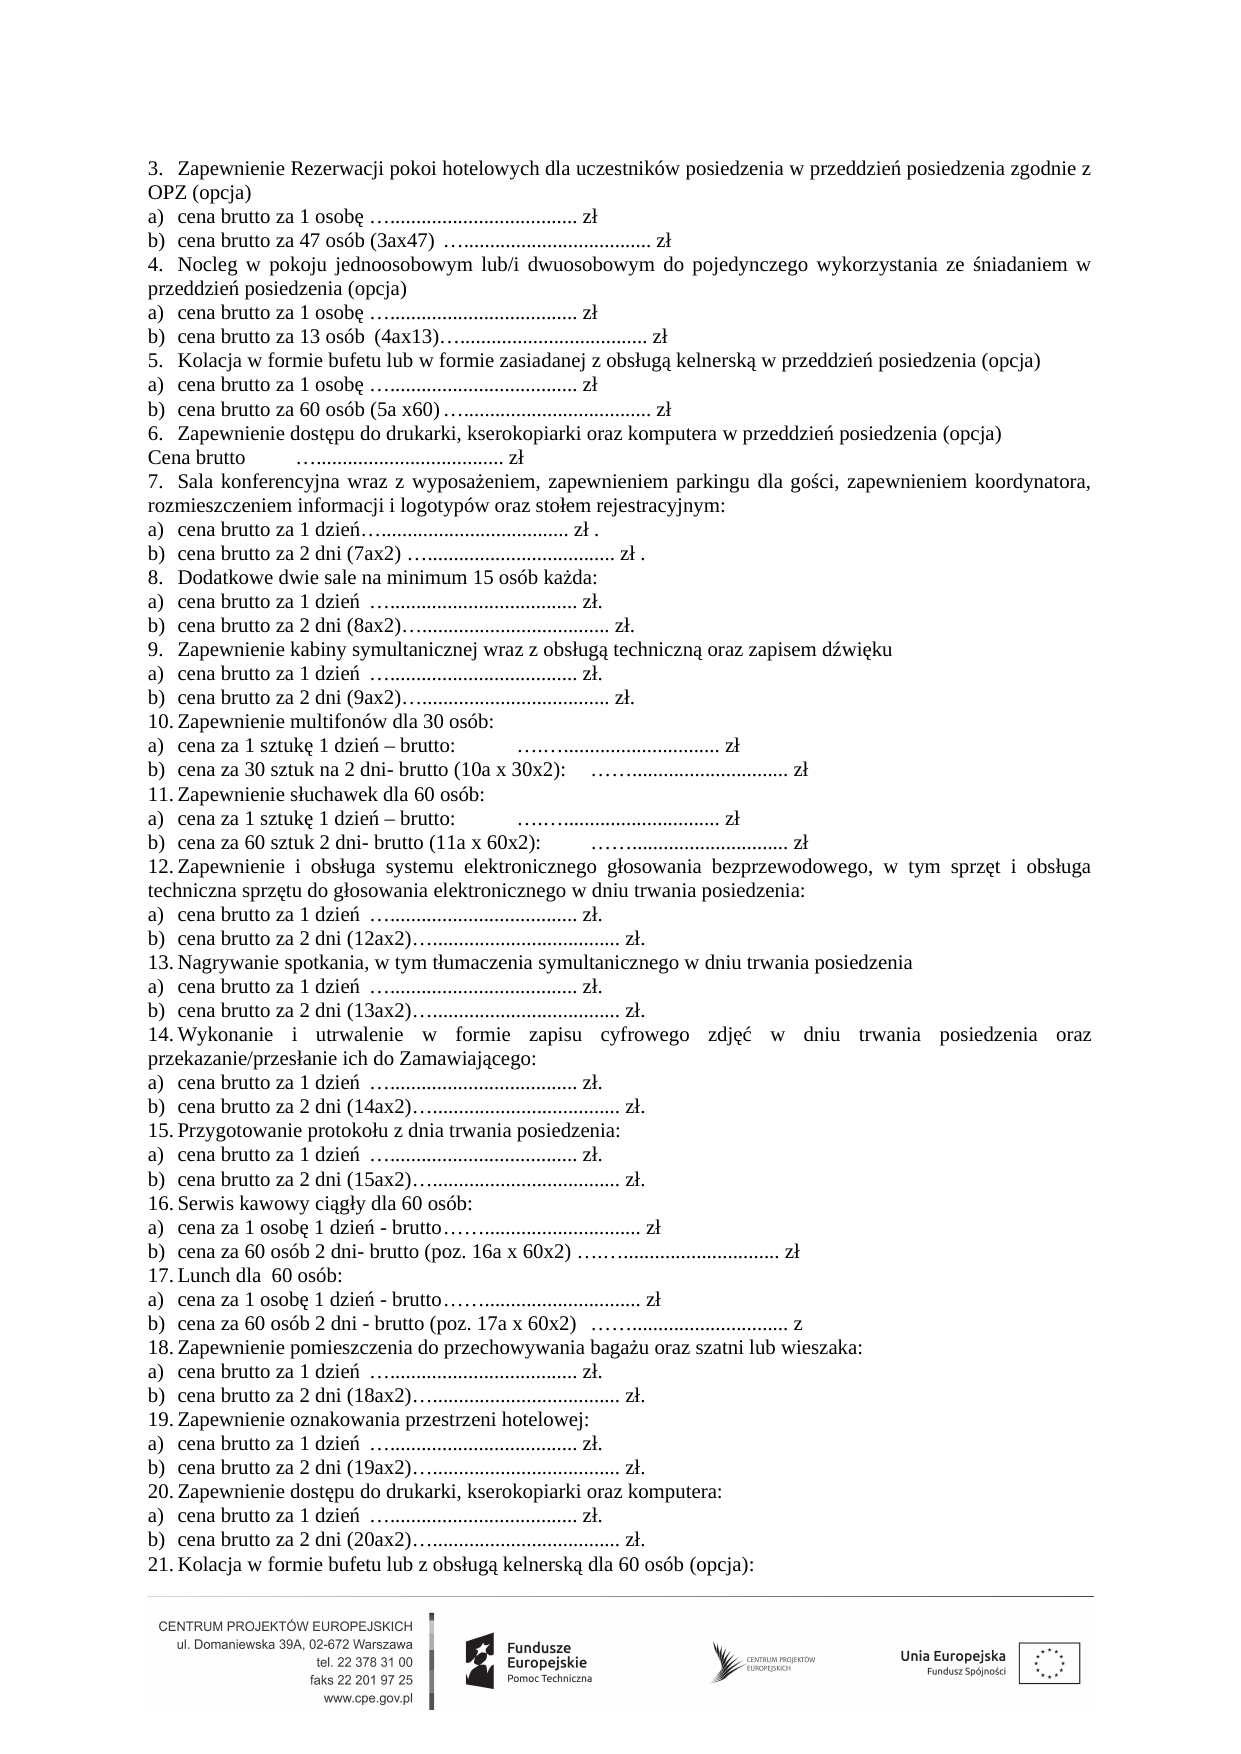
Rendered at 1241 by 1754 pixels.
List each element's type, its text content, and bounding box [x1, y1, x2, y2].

list Zapewnienie kabiny symultanicznej wraz z obsługą techniczną oraz zapisem dźwięku [148, 637, 1093, 661]
list cena brutto za 2 dni (12ax2)….................................... zł. [148, 926, 1093, 950]
list cena brutto za 2 dni (8ax2)….................................... zł. [148, 613, 1093, 637]
list cena brutto za 2 dni (7ax2) ….................................... zł . [148, 541, 1093, 565]
list a) cena za 1 sztukę 1 dzień – brutto: ….….............................. zł [148, 806, 1093, 829]
list cena brutto za 2 dni (18ax2)….................................... zł. [148, 1383, 1093, 1407]
list cena brutto za 2 dni (13ax2)….................................... zł. [148, 998, 1093, 1022]
list cena brutto za 60 osób (5a x60) ….................................... zł [148, 396, 1093, 421]
list cena brutto za 1 dzień ….................................... zł. [148, 902, 1093, 926]
list a) cena za 1 sztukę 1 dzień – brutto: ….….............................. zł [148, 733, 1093, 757]
list Przygotowanie protokołu z dnia trwania posiedzenia: [148, 1118, 1093, 1142]
list a) cena za 1 osobę 1 dzień - brutto …….............................. zł [148, 1287, 1093, 1311]
list cena brutto za 1 dzień ….................................... zł. [148, 1503, 1093, 1527]
list Kolacja w formie bufetu lub z obsługą kelnerską dla 60 osób (opcja): [148, 1551, 1093, 1576]
list cena brutto za 1 dzień ….................................... zł. [148, 1142, 1093, 1166]
list a) cena za 1 osobę 1 dzień - brutto …….............................. zł [148, 1214, 1093, 1239]
list Sala konferencyjna wraz z wyposażeniem, zapewnieniem parkingu dla gości, zapewnieniem koordynatora, rozmieszczeniem informacji i logotypów oraz stołem rejestracyjnym: [148, 469, 1093, 517]
text b) cena za 60 osób 2 dni- brutto (poz. 16a x 60x2) ….….............................. zł [148, 1239, 1093, 1263]
list cena brutto za 1 dzień ….................................... zł. [148, 661, 1093, 685]
list cena brutto za 1 dzień ….................................... zł. [148, 589, 1093, 613]
list cena brutto za 1 dzień ….................................... zł. [148, 1070, 1093, 1094]
list Zapewnienie i obsługa systemu elektronicznego głosowania bezprzewodowego, w tym sprzęt i obsługa techniczna sprzętu do głosowania elektronicznego w dniu trwania posiedzenia: [148, 854, 1093, 902]
list Zapewnienie oznakowania przestrzeni hotelowej: [148, 1407, 1093, 1431]
list cena brutto za 2 dni (14ax2)….................................... zł. [148, 1094, 1093, 1118]
list cena brutto za 13 osób (4ax13)….................................... zł [148, 324, 1093, 348]
list Nagrywanie spotkania, w tym tłumaczenia symultanicznego w dniu trwania posiedzenia [148, 950, 1093, 974]
list Serwis kawowy ciągły dla 60 osób: [148, 1191, 1093, 1214]
list Nocleg w pokoju jednoosobowym lub/i dwuosobowym do pojedynczego wykorzystania ze śniadaniem w przeddzień posiedzenia (opcja) [148, 252, 1093, 300]
text Cena brutto ….................................... zł [148, 444, 1093, 469]
list cena brutto za 1 dzień….................................... zł . [148, 517, 1093, 541]
list cena brutto za 1 dzień ….................................... zł. [148, 974, 1093, 998]
list cena brutto za 2 dni (19ax2)….................................... zł. [148, 1455, 1093, 1479]
list Wykonanie i utrwalenie w formie zapisu cyfrowego zdjęć w dniu trwania posiedzenia oraz przekazanie/przesłanie ich do Zamawiającego: [148, 1022, 1093, 1070]
list Zapewnienie multifonów dla 30 osób: [148, 709, 1093, 733]
list cena brutto za 1 dzień ….................................... zł. [148, 1431, 1093, 1455]
list Zapewnienie dostępu do drukarki, kserokopiarki oraz komputera w przeddzień posiedzenia (opcja) [148, 421, 1093, 444]
list cena brutto za 2 dni (15ax2)….................................... zł. [148, 1166, 1093, 1191]
text b) cena za 30 sztuk na 2 dni- brutto (10a x 30x2): …….............................. zł [148, 757, 1093, 781]
list Zapewnienie pomieszczenia do przechowywania bagażu oraz szatni lub wieszaka: [148, 1335, 1093, 1359]
text b) cena za 60 osób 2 dni - brutto (poz. 17a x 60x2) …….............................. z [148, 1311, 1093, 1335]
list cena brutto za 1 osobę ….................................... zł [148, 300, 1093, 324]
list cena brutto za 1 osobę ….................................... zł [148, 204, 1093, 228]
list cena brutto za 2 dni (9ax2)….................................... zł. [148, 685, 1093, 709]
list cena brutto za 1 dzień ….................................... zł. [148, 1359, 1093, 1383]
list Zapewnienie Rezerwacji pokoi hotelowych dla uczestników posiedzenia w przeddzień posiedzenia zgodnie z OPZ (opcja) [148, 145, 1093, 204]
list cena brutto za 1 osobę ….................................... zł [148, 372, 1093, 396]
picture [147, 1596, 1094, 1710]
list cena brutto za 2 dni (20ax2)….................................... zł. [148, 1527, 1093, 1551]
text b) cena za 60 sztuk 2 dni- brutto (11a x 60x2): …….............................. zł [148, 829, 1093, 854]
list Dodatkowe dwie sale na minimum 15 osób każda: [148, 565, 1093, 589]
list Zapewnienie słuchawek dla 60 osób: [148, 781, 1093, 806]
list Zapewnienie dostępu do drukarki, kserokopiarki oraz komputera: [148, 1479, 1093, 1503]
list cena brutto za 47 osób (3ax47) ….................................... zł [148, 228, 1093, 252]
list Kolacja w formie bufetu lub w formie zasiadanej z obsługą kelnerską w przeddzień posiedzenia (opcja) [148, 348, 1093, 372]
list Lunch dla 60 osób: [148, 1263, 1093, 1287]
